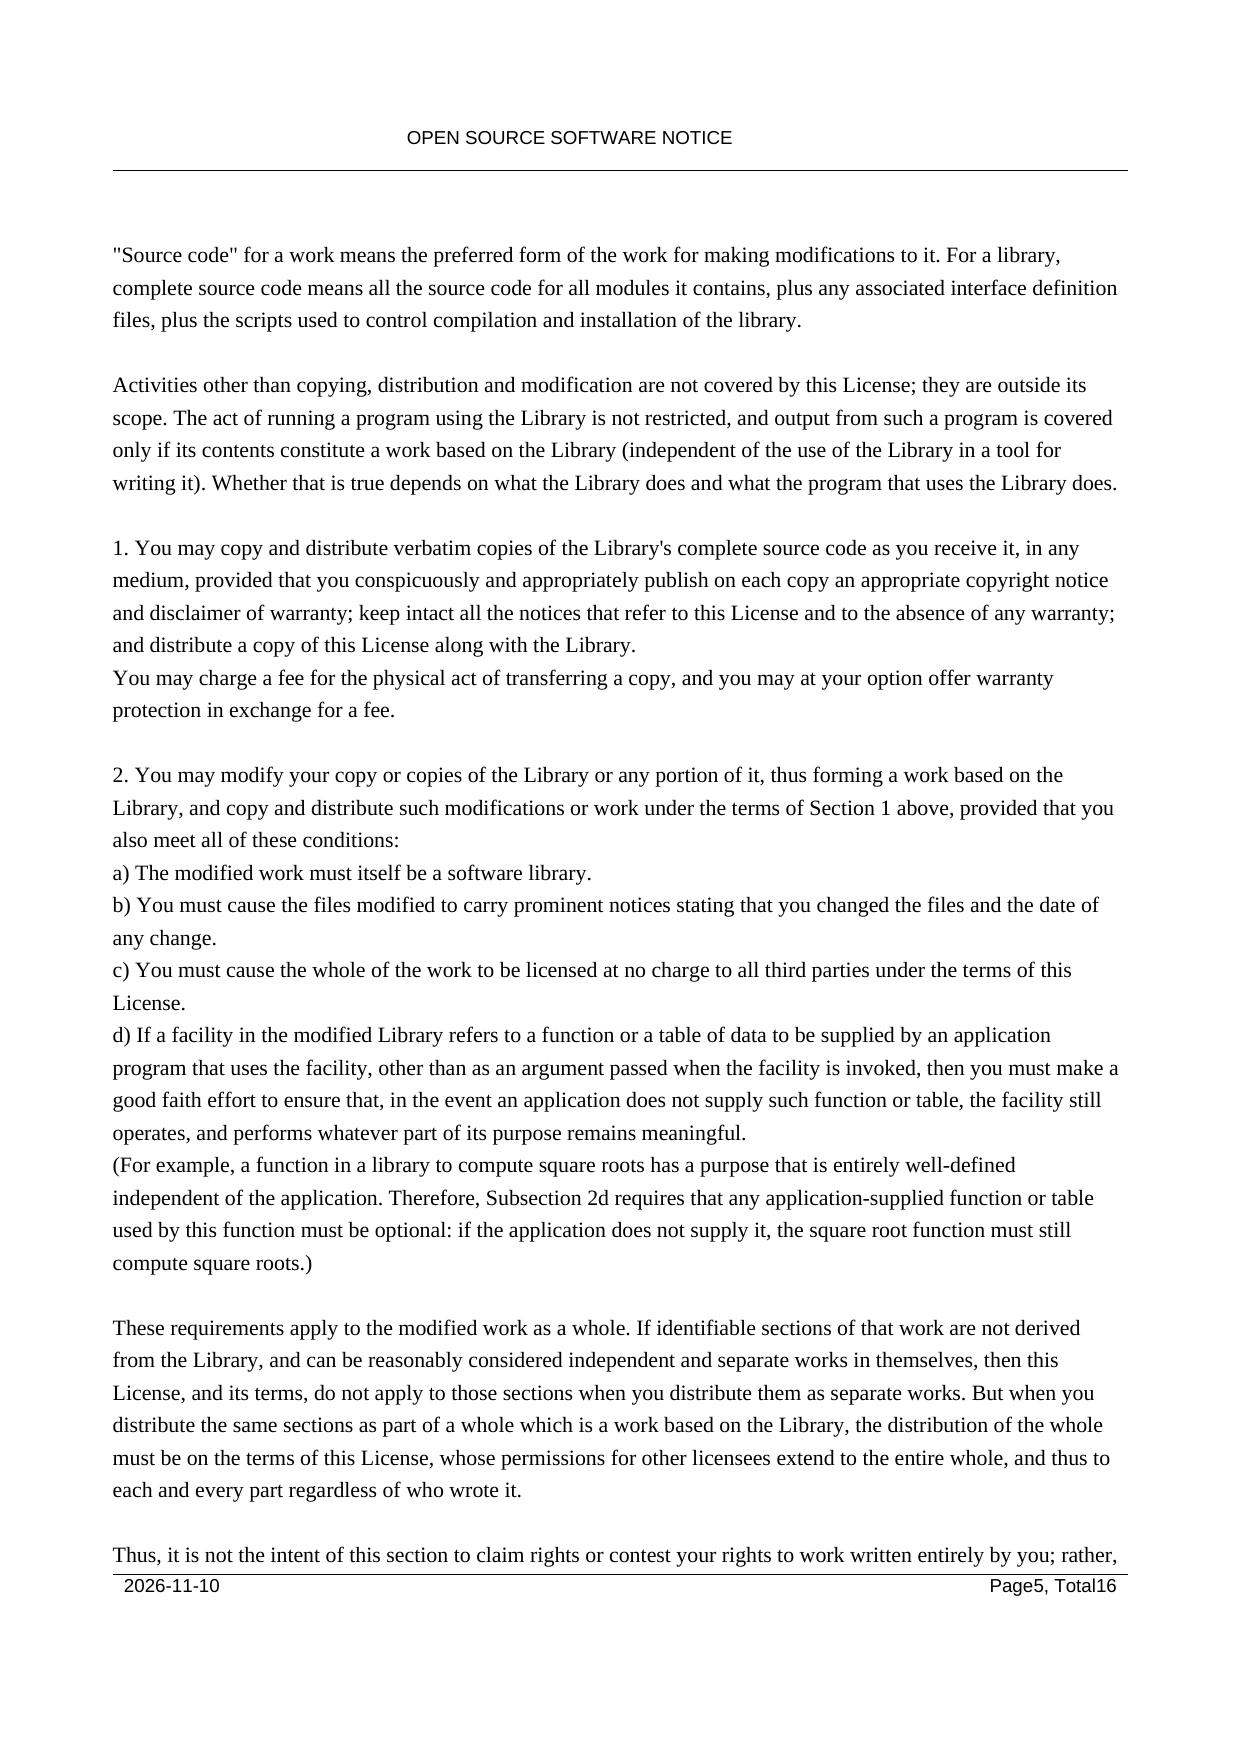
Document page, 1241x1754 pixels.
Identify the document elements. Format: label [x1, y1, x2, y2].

text [112, 206, 1128, 1571]
